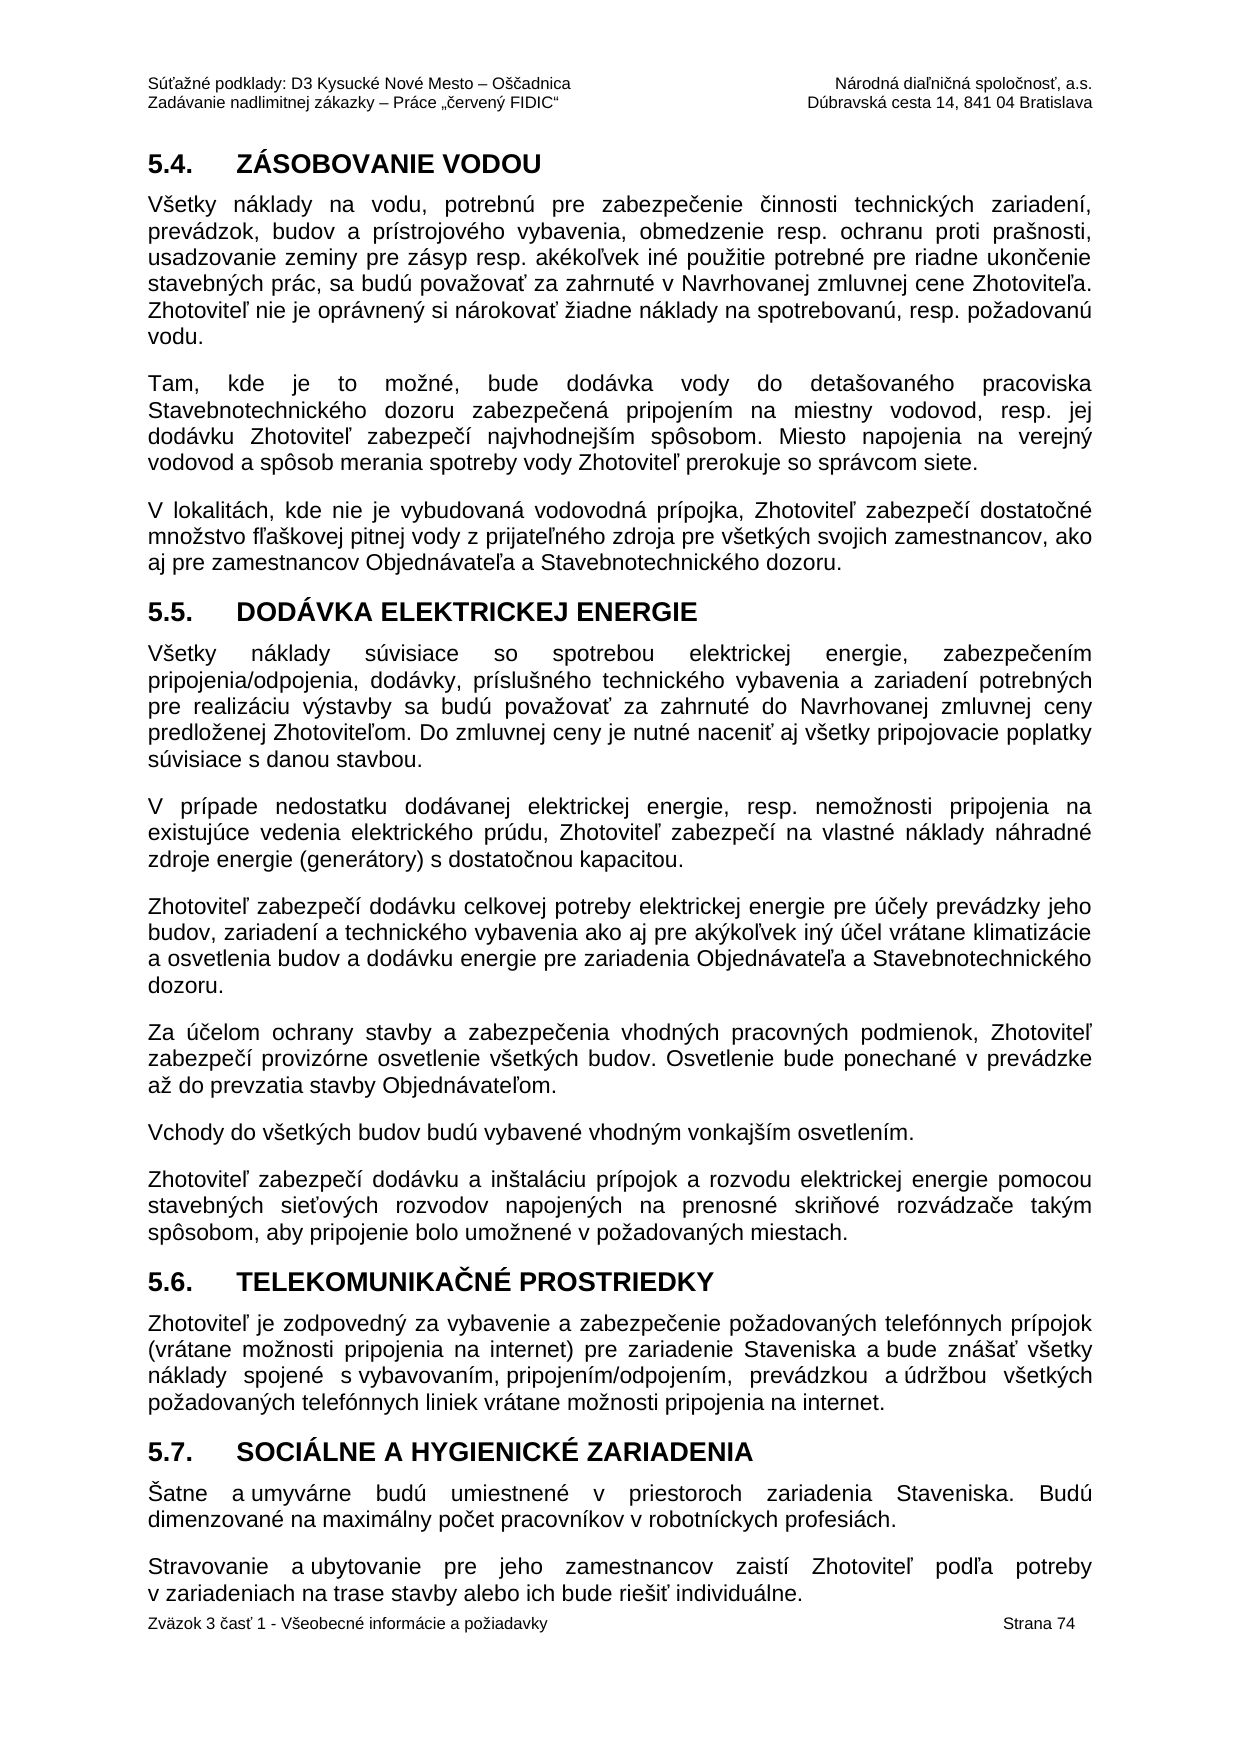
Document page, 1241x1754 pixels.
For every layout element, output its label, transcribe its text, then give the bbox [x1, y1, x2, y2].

text Stravovanie a ubytovanie pre jeho zamestnancov zaistí Zhotoviteľ podľa potreby v zariadeniach na trase stavby alebo ich bude riešiť individuálne. [148, 1553, 1093, 1606]
text Zhotoviteľ zabezpečí dodávku a inštaláciu prípojok a rozvodu elektrickej energie pomocou stavebných sieťových rozvodov napojených na prenosné skriňové rozvádzače takým spôsobom, aby pripojenie bolo umožnené v požadovaných miestach. [148, 1166, 1093, 1245]
text Zhotoviteľ zabezpečí dodávku celkovej potreby elektrickej energie pre účely prevádzky jeho budov, zariadení a technického vybavenia ako aj pre akýkoľvek iný účel vrátane klimatizácie a osvetlenia budov a dodávku energie pre zariadenia Objednávateľa a Stavebnotechnického dozoru. [148, 893, 1093, 998]
text Tam, kde je to možné, bude dodávka vody do detašovaného pracoviska Stavebnotechnického dozoru zabezpečená pripojením na miestny vodovod, resp. jej dodávku Zhotoviteľ zabezpečí najvhodnejším spôsobom. Miesto napojenia na verejný vodovod a spôsob merania spotreby vody Zhotoviteľ prerokuje so správcom siete. [148, 370, 1093, 476]
subtitle DODÁVKA ELEKTRICKEJ ENERGIE [148, 596, 1093, 628]
text Za účelom ochrany stavby a zabezpečenia vhodných pracovných podmienok, Zhotoviteľ zabezpečí provizórne osvetlenie všetkých budov. Osvetlenie bude ponechané v prevádzke až do prevzatia stavby Objednávateľom. [148, 1019, 1093, 1098]
text Zhotoviteľ je zodpovedný za vybavenie a zabezpečenie požadovaných telefónnych prípojok (vrátane možnosti pripojenia na internet) pre zariadenie Staveniska a bude znášať všetky náklady spojené s vybavovaním, pripojením/odpojením, prevádzkou a údržbou všetkých požadovaných telefónnych liniek vrátane možnosti pripojenia na internet. [148, 1310, 1093, 1415]
text Všetky náklady na vodu, potrebnú pre zabezpečenie činnosti technických zariadení, prevádzok, budov a prístrojového vybavenia, obmedzenie resp. ochranu proti prašnosti, usadzovanie zeminy pre zásyp resp. akékoľvek iné použitie potrebné pre riadne ukončenie stavebných prác, sa budú považovať za zahrnuté v Navrhovanej zmluvnej cene Zhotoviteľa. Zhotoviteľ nie je oprávnený si nárokovať žiadne náklady na spotrebovanú, resp. požadovanú vodu. [148, 191, 1093, 349]
text Vchody do všetkých budov budú vybavené vhodným vonkajším osvetlením. [148, 1119, 1093, 1145]
text Všetky náklady súvisiace so spotrebou elektrickej energie, zabezpečením pripojenia/odpojenia, dodávky, príslušného technického vybavenia a zariadení potrebných pre realizáciu výstavby sa budú považovať za zahrnuté do Navrhovanej zmluvnej ceny predloženej Zhotoviteľom. Do zmluvnej ceny je nutné naceniť aj všetky pripojovacie poplatky súvisiace s danou stavbou. [148, 640, 1093, 772]
text Šatne a umyvárne budú umiestnené v priestoroch zariadenia Staveniska. Budú dimenzované na maximálny počet pracovníkov v robotníckych profesiách. [148, 1480, 1093, 1532]
text V lokalitách, kde nie je vybudovaná vodovodná prípojka, Zhotoviteľ zabezpečí dostatočné množstvo fľaškovej pitnej vody z prijateľného zdroja pre všetkých svojich zamestnancov, ako aj pre zamestnancov Objednávateľa a Stavebnotechnického dozoru. [148, 497, 1093, 576]
subtitle ZÁSOBOVANIE VODOU [148, 148, 1093, 179]
text V prípade nedostatku dodávanej elektrickej energie, resp. nemožnosti pripojenia na existujúce vedenia elektrického prúdu, Zhotoviteľ zabezpečí na vlastné náklady náhradné zdroje energie (generátory) s dostatočnou kapacitou. [148, 793, 1093, 872]
subtitle TELEKOMUNIKAČNÉ PROSTRIEDKY [148, 1266, 1093, 1297]
subtitle SOCIÁLNE A HYGIENICKÉ ZARIADENIA [148, 1436, 1093, 1467]
